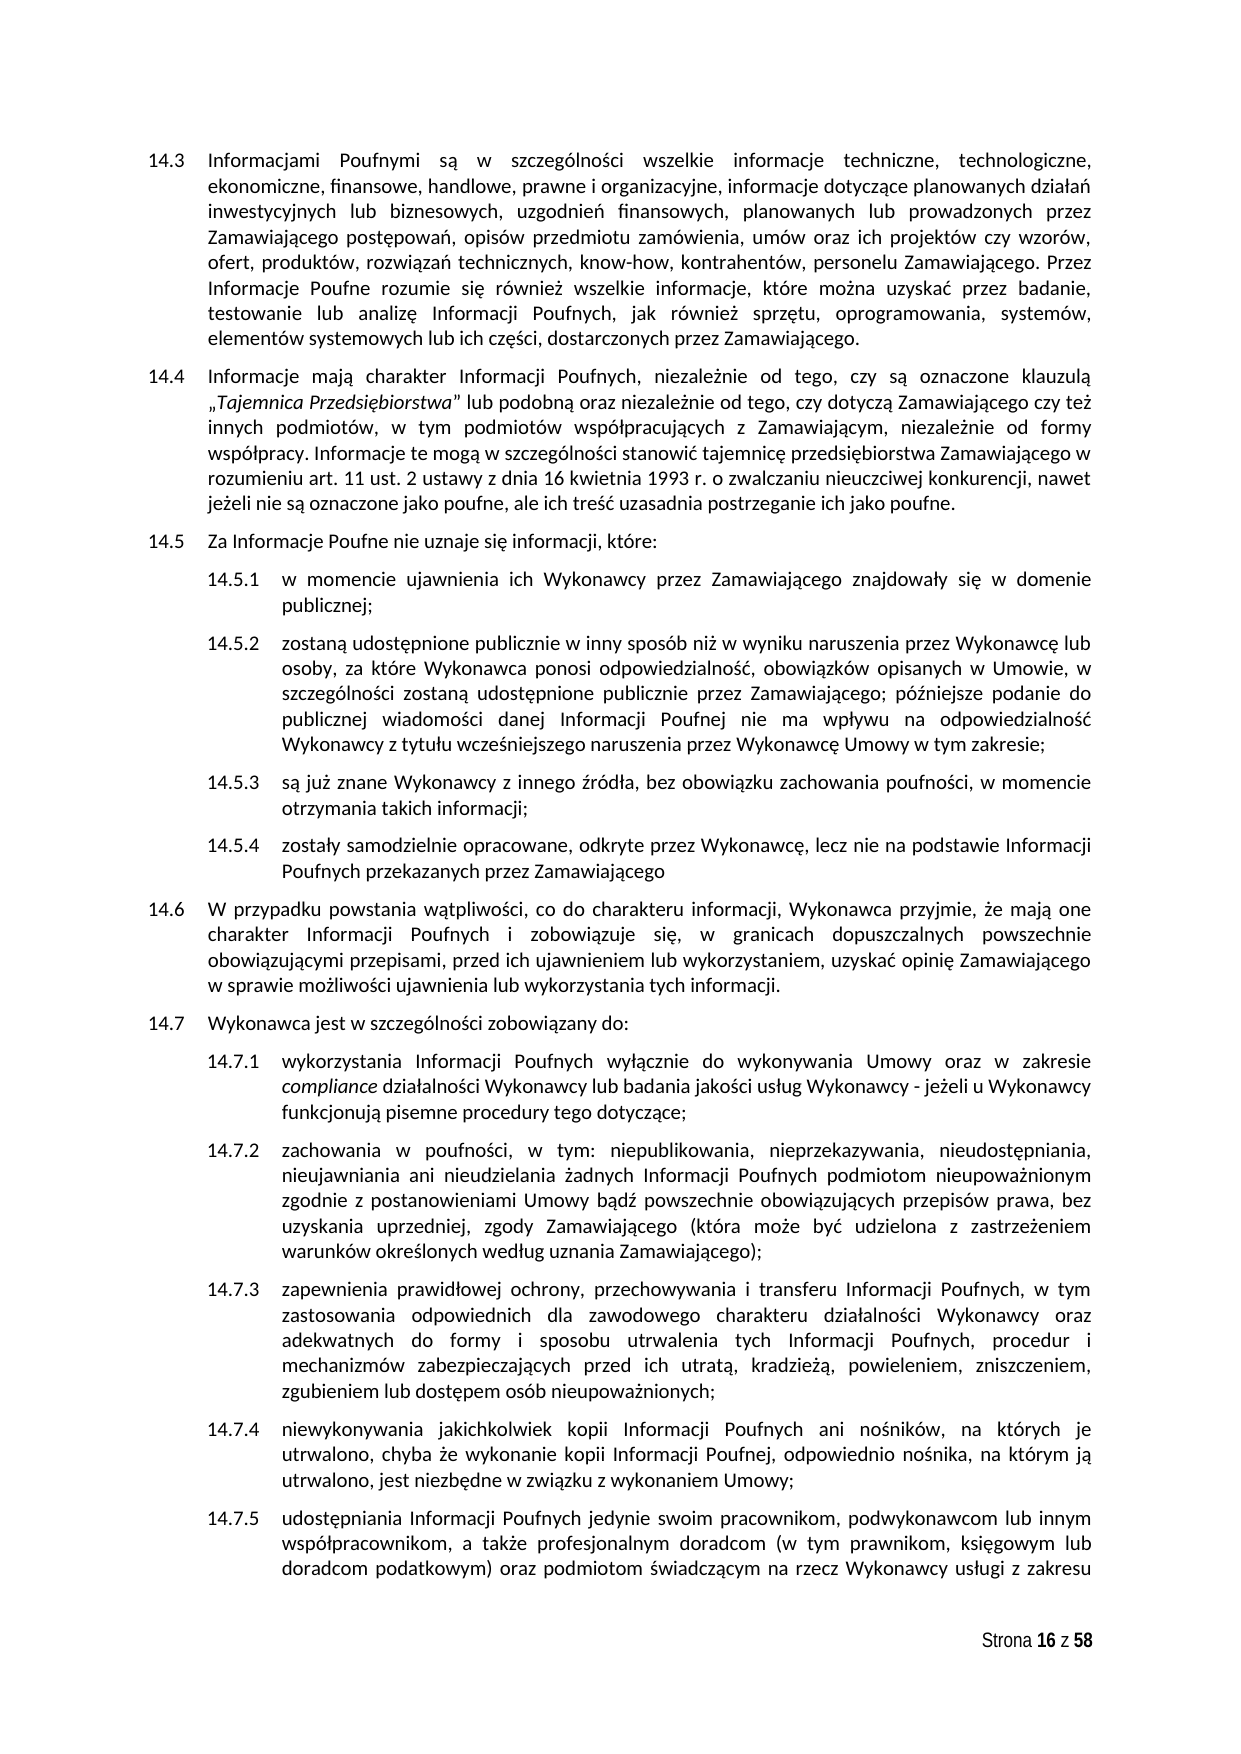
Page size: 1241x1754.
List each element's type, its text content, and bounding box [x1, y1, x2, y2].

subtitle zapewnienia prawidłowej ochrony, przechowywania i transferu Informacji Poufnych, w tym zastosowania odpowiednich dla zawodowego charakteru działalności Wykonawcy oraz adekwatnych do formy i sposobu utrwalenia tych Informacji Poufnych, procedur i mechanizmów zabezpieczających przed ich utratą, kradzieżą, powieleniem, zniszczeniem, zgubieniem lub dostępem osób nieupoważnionych; [207, 1276, 1093, 1403]
subtitle wykorzystania Informacji Poufnych wyłącznie do wykonywania Umowy oraz w zakresie compliance działalności Wykonawcy lub badania jakości usług Wykonawcy - jeżeli u Wykonawcy funkcjonują pisemne procedury tego dotyczące; [207, 1048, 1093, 1124]
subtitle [207, 1505, 1093, 1581]
subtitle w momencie ujawnienia ich Wykonawcy przez Zamawiającego znajdowały się w domenie publicznej; [207, 566, 1093, 617]
subtitle niewykonywania jakichkolwiek kopii Informacji Poufnych ani nośników, na których je utrwalono, chyba że wykonanie kopii Informacji Poufnej, odpowiednio nośnika, na którym ją utrwalono, jest niezbędne w związku z wykonaniem Umowy; [207, 1416, 1093, 1492]
subtitle zostały samodzielnie opracowane, odkryte przez Wykonawcę, lecz nie na podstawie Informacji Poufnych przekazanych przez Zamawiającego [207, 833, 1093, 883]
subtitle zachowania w poufności, w tym: niepublikowania, nieprzekazywania, nieudostępniania, nieujawniania ani nieudzielania żadnych Informacji Poufnych podmiotom nieupoważnionym zgodnie z postanowieniami Umowy bądź powszechnie obowiązujących przepisów prawa, bez uzyskania uprzedniej, zgody Zamawiającego (która może być udzielona z zastrzeżeniem warunków określonych według uznania Zamawiającego); [207, 1137, 1093, 1264]
subtitle Za Informacje Poufne nie uznaje się informacji, które: [148, 528, 1093, 554]
subtitle Informacje mają charakter Informacji Poufnych, niezależnie od tego, czy są oznaczone klauzulą „Tajemnica Przedsiębiorstwa” lub podobną oraz niezależnie od tego, czy dotyczą Zamawiającego czy też innych podmiotów, w tym podmiotów współpracujących z Zamawiającym, niezależnie od formy współpracy. Informacje te mogą w szczególności stanowić tajemnicę przedsiębiorstwa Zamawiającego w rozumieniu art. 11 ust. 2 ustawy z dnia 16 kwietnia 1993 r. o zwalczaniu nieuczciwej konkurencji, nawet jeżeli nie są oznaczone jako poufne, ale ich treść uzasadnia postrzeganie ich jako poufne. [148, 363, 1093, 516]
subtitle zostaną udostępnione publicznie w inny sposób niż w wyniku naruszenia przez Wykonawcę lub osoby, za które Wykonawca ponosi odpowiedzialność, obowiązków opisanych w Umowie, w szczególności zostaną udostępnione publicznie przez Zamawiającego; późniejsze podanie do publicznej wiadomości danej Informacji Poufnej nie ma wpływu na odpowiedzialność Wykonawcy z tytułu wcześniejszego naruszenia przez Wykonawcę Umowy w tym zakresie; [207, 630, 1093, 757]
subtitle Informacjami Poufnymi są w szczególności wszelkie informacje techniczne, technologiczne, ekonomiczne, finansowe, handlowe, prawne i organizacyjne, informacje dotyczące planowanych działań inwestycyjnych lub biznesowych, uzgodnień finansowych, planowanych lub prowadzonych przez Zamawiającego postępowań, opisów przedmiotu zamówienia, umów oraz ich projektów czy wzorów, ofert, produktów, rozwiązań technicznych, know-how, kontrahentów, personelu Zamawiającego. Przez Informacje Poufne rozumie się również wszelkie informacje, które można uzyskać przez badanie, testowanie lub analizę Informacji Poufnych, jak również sprzętu, oprogramowania, systemów, elementów systemowych lub ich części, dostarczonych przez Zamawiającego. [148, 148, 1093, 351]
subtitle są już znane Wykonawcy z innego źródła, bez obowiązku zachowania poufności, w momencie otrzymania takich informacji; [207, 769, 1093, 820]
subtitle Wykonawca jest w szczególności zobowiązany do: [148, 1010, 1093, 1036]
subtitle W przypadku powstania wątpliwości, co do charakteru informacji, Wykonawca przyjmie, że mają one charakter Informacji Poufnych i zobowiązuje się, w granicach dopuszczalnych powszechnie obowiązującymi przepisami, przed ich ujawnieniem lub wykorzystaniem, uzyskać opinię Zamawiającego w sprawie możliwości ujawnienia lub wykorzystania tych informacji. [148, 896, 1093, 998]
